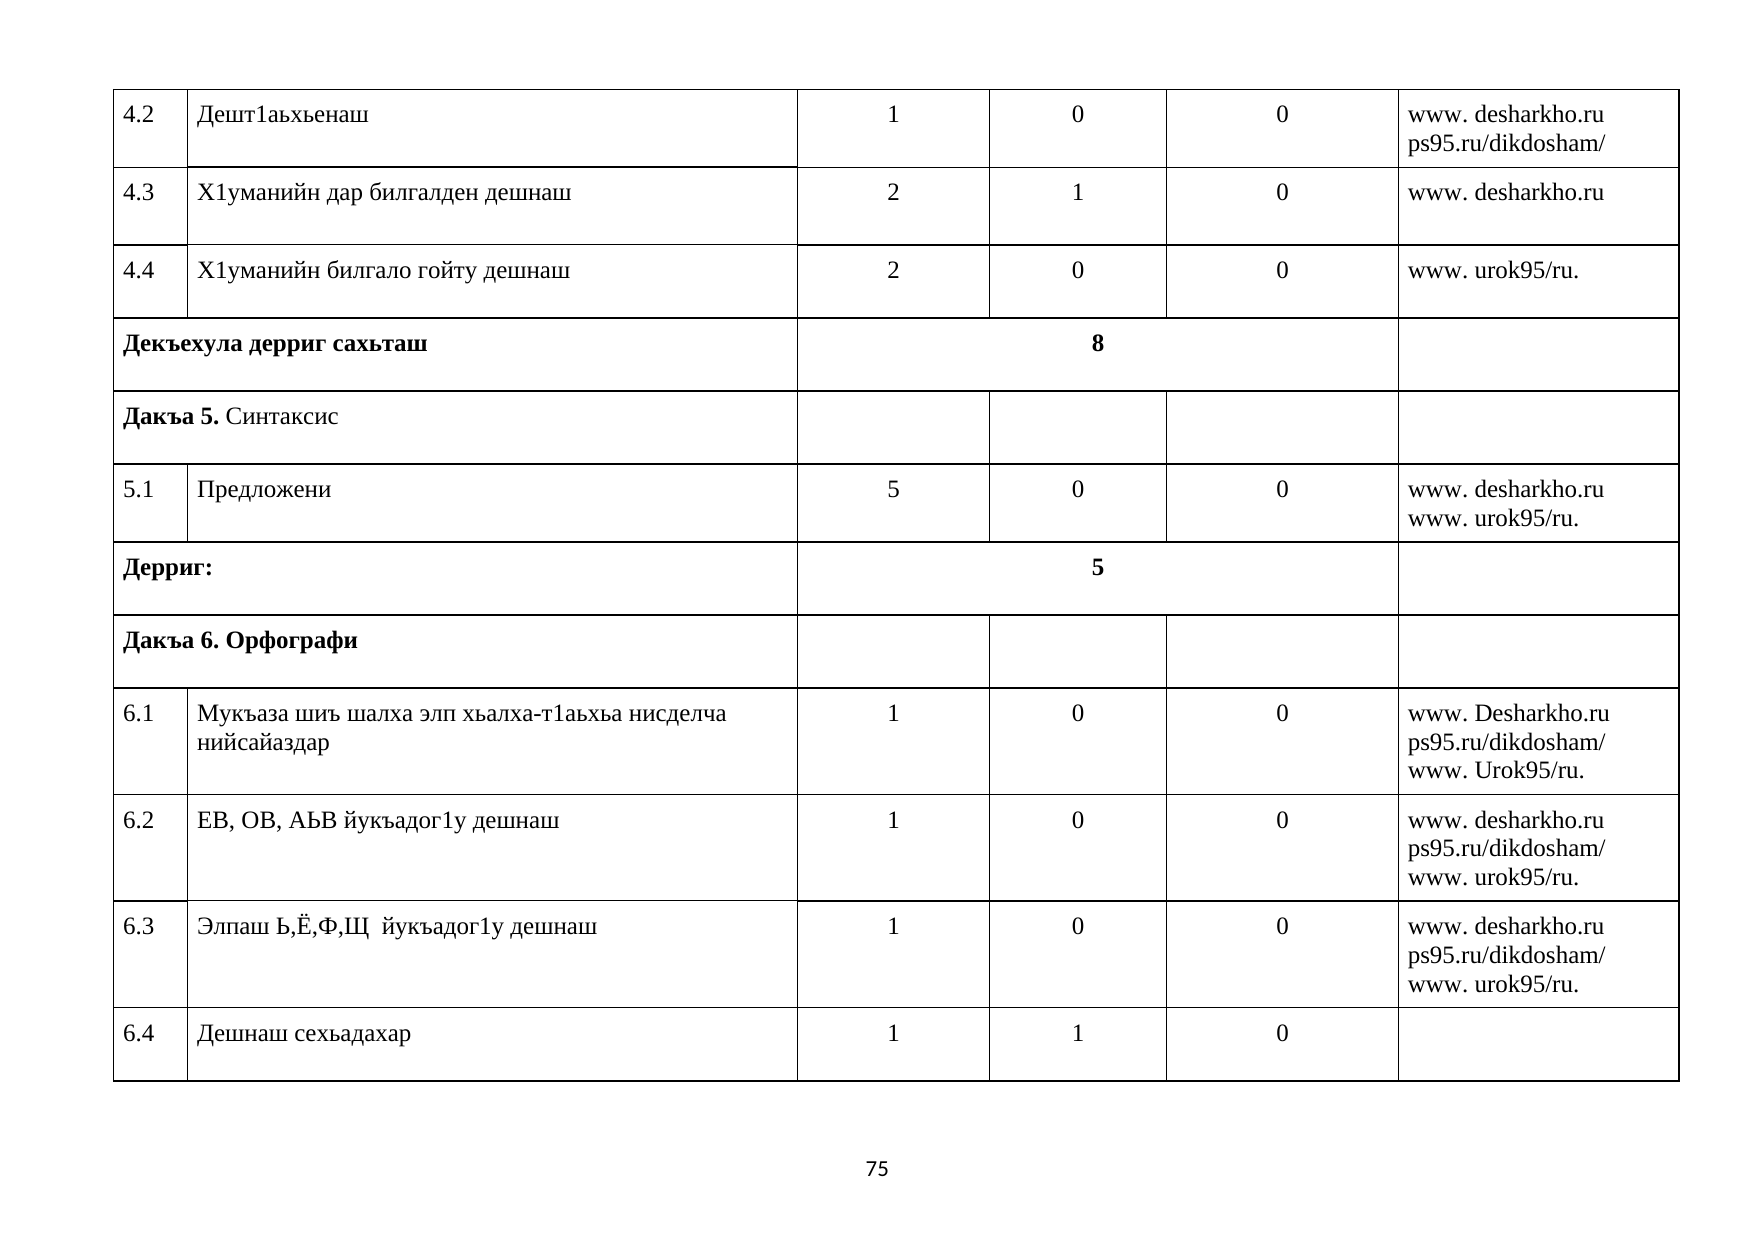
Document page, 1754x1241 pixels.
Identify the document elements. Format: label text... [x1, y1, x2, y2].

table_cell [990, 616, 1166, 687]
table_cell [1167, 616, 1398, 687]
table_cell 0 [1167, 1008, 1398, 1080]
table_cell 6.1 [114, 689, 187, 794]
table_cell 1 [798, 689, 989, 794]
table_cell 1 [798, 90, 989, 166]
table_cell Дакъа 5. Синтаксис [114, 392, 797, 463]
table_cell [798, 392, 989, 463]
table_cell 1 [798, 795, 989, 900]
table_cell 6.2 [114, 795, 187, 900]
table_cell 4.2 [114, 90, 187, 166]
table_cell Предложени [188, 465, 797, 541]
table_cell [798, 616, 989, 687]
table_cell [1399, 90, 1678, 166]
table_cell 1 [990, 168, 1166, 244]
table_cell 2 [798, 246, 989, 317]
table_cell 1 [798, 902, 989, 1007]
table_cell [1399, 319, 1678, 390]
table_cell 0 [1167, 902, 1398, 1007]
table_cell Декъехула дерриг сахьташ [114, 319, 797, 390]
table_cell 0 [1167, 246, 1398, 317]
table_cell 0 [990, 689, 1166, 794]
table_cell 0 [1167, 90, 1398, 166]
table_cell ЕВ, ОВ, АЬВ йукъадог1у дешнаш [188, 795, 797, 900]
table_cell 5 [798, 465, 989, 541]
table_cell 4.3 [114, 168, 187, 244]
table_cell 6.3 [114, 902, 187, 1007]
table_cell Дакъа 6. Орфографи [114, 616, 797, 687]
table_cell 2 [798, 168, 989, 244]
table_cell [1399, 392, 1678, 463]
table_cell 0 [990, 902, 1166, 1007]
table_cell Элпаш Ь,Ё,Ф,Щ йукъадог1у дешнаш [188, 901, 797, 1007]
table_cell www. urok95/ru. [1399, 246, 1678, 317]
table_cell 5.1 [114, 465, 187, 541]
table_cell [1399, 795, 1678, 900]
table_cell 0 [990, 246, 1166, 317]
table_cell 0 [990, 465, 1166, 541]
table_cell 0 [1167, 168, 1398, 244]
table_cell 0 [990, 90, 1166, 166]
table_cell 0 [990, 795, 1166, 900]
table_cell [1399, 1008, 1678, 1080]
table_cell Мукъаза шиъ шалха элп хьалха-т1аьхьа нисделча нийсайаздар [188, 689, 797, 794]
table_cell 8 [798, 319, 1398, 390]
table_cell 0 [1167, 465, 1398, 541]
table_cell [1399, 616, 1678, 687]
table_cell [1399, 902, 1678, 1007]
table_cell Дешнаш сехьадахар [188, 1008, 797, 1080]
table_cell [1399, 543, 1678, 614]
table_cell www. desharkho.ru www. urok95/ru. [1399, 465, 1678, 541]
table_cell [1167, 392, 1398, 463]
table_cell 0 [1167, 689, 1398, 794]
table_cell Х1уманийн дар билгалден дешнаш [188, 168, 797, 244]
table_cell www. Desharkho.ru ps95.ru/dikdosham/ www. Urok95/ru. [1399, 689, 1678, 794]
table_cell Дешт1аьхьенаш [188, 90, 797, 166]
table_cell Дерриг: [114, 543, 797, 614]
table_cell 1 [798, 1008, 989, 1080]
table_cell Х1уманийн билгало гойту дешнаш [188, 245, 797, 317]
table_cell [990, 392, 1166, 463]
table_cell www. desharkho.ru [1399, 168, 1678, 244]
table_cell 0 [1167, 795, 1398, 900]
table_cell 6.4 [114, 1008, 187, 1080]
table_cell 1 [990, 1008, 1166, 1080]
table_cell 4.4 [114, 246, 187, 317]
table_cell 5 [798, 543, 1398, 614]
